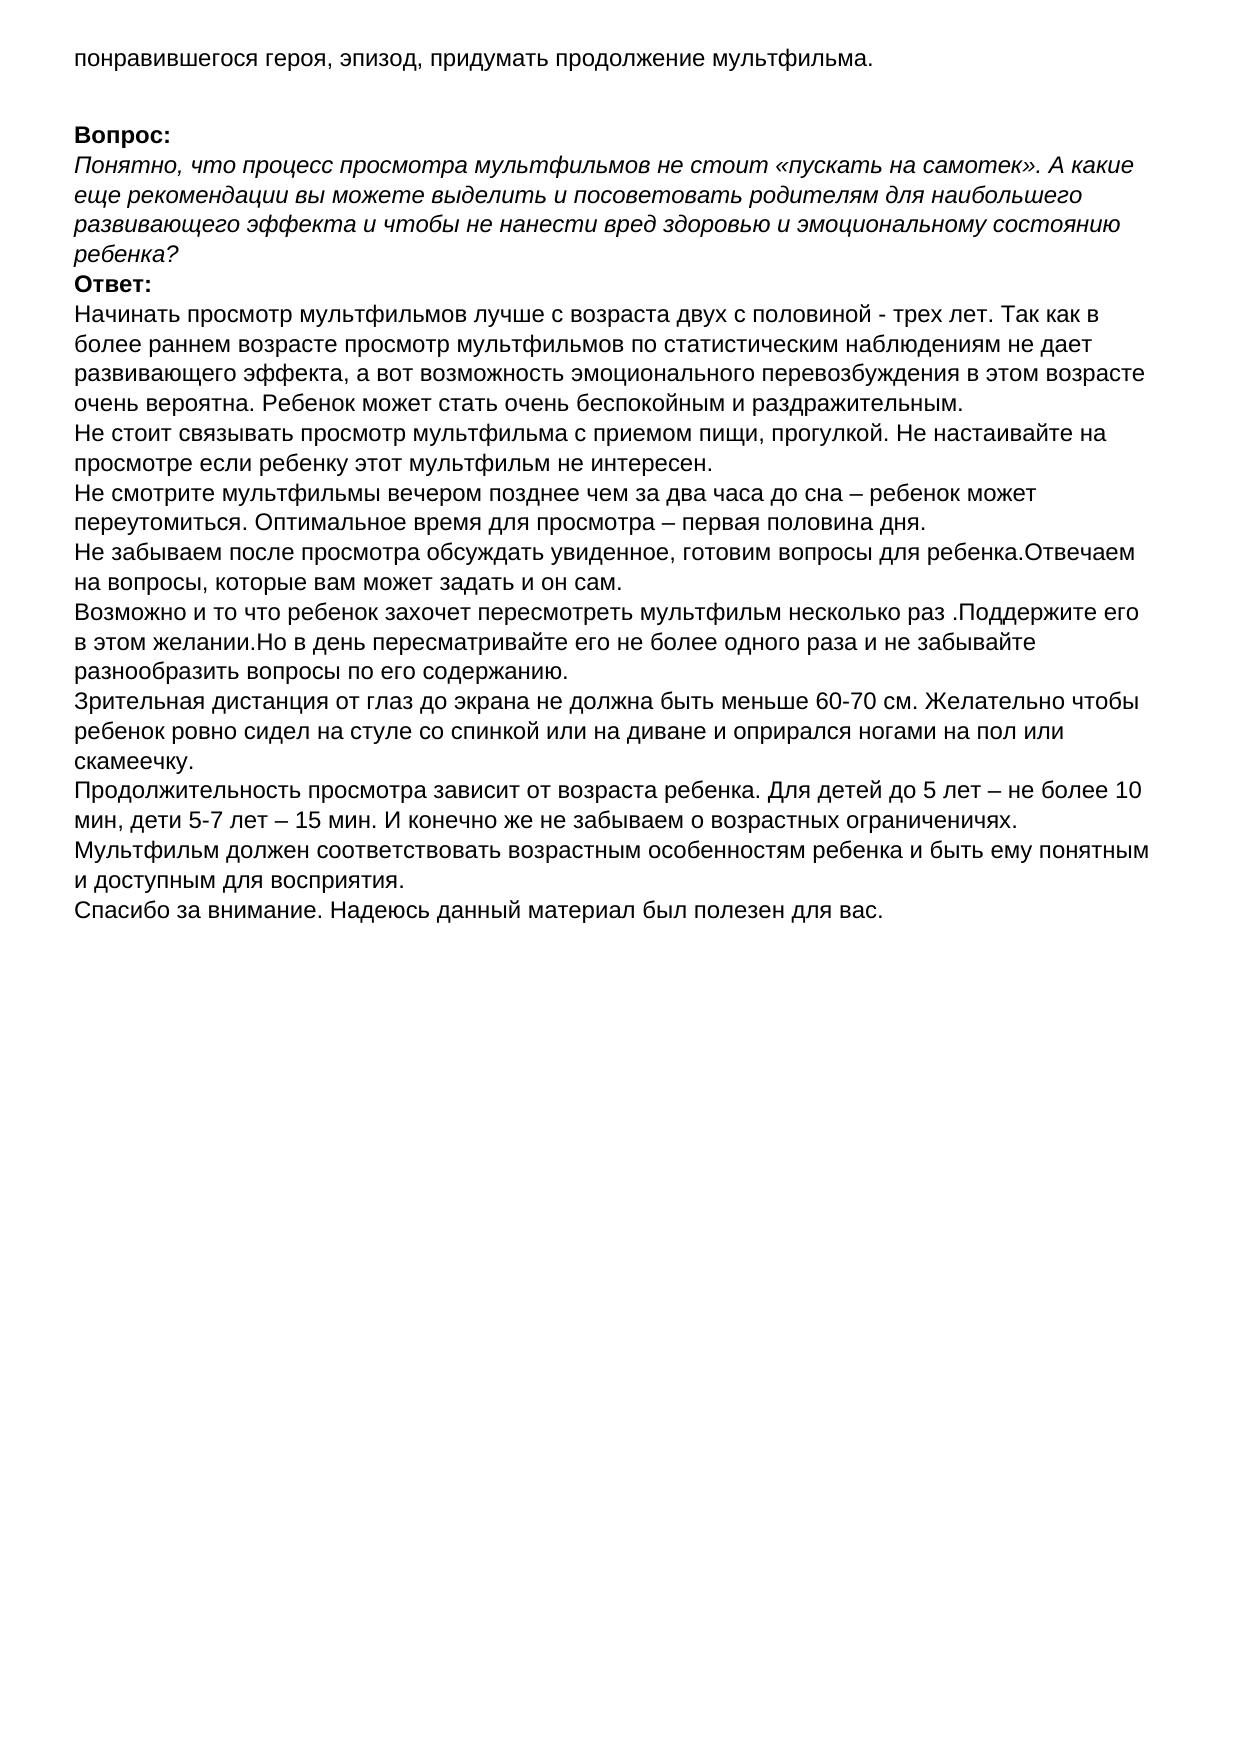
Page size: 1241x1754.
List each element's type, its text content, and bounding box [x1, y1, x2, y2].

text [74, 44, 1152, 102]
text Вопрос: Понятно, что процесс просмотра мультфильмов не стоит «пускать на самотек». А какие еще рекомендации вы можете выделить и посоветовать родителям для наибольшего развивающего эффекта и чтобы не нанести вред здоровью и эмоциональному состоянию ребенка? Ответ: Начинать просмотр мультфильмов лучше с возраста двух с половиной - трех лет. Так как в более раннем возрасте просмотр мультфильмов по статистическим наблюдениям не дает развивающего эффекта, а вот возможность эмоционального перевозбуждения в этом возрасте очень вероятна. Ребенок может стать очень беспокойным и раздражительным. Не стоит связывать просмотр мультфильма с приемом пищи, прогулкой. Не настаивайте на просмотре если ребенку этот мультфильм не интересен. Не смотрите мультфильмы вечером позднее чем за два часа до сна – ребенок может переутомиться. Оптимальное время для просмотра – первая половина дня. Не забываем после просмотра обсуждать увиденное, готовим вопросы для ребенка.Отвечаем на вопросы, которые вам может задать и он сам. Возможно и то что ребенок захочет пересмотреть мультфильм несколько раз .Поддержите его в этом желании.Но в день пересматривайте его не более одного раза и не забывайте разнообразить вопросы по его содержанию. Зрительная дистанция от глаз до экрана не должна быть меньше 60-70 см. Желательно чтобы ребенок ровно сидел на стуле со спинкой или на диване и оприрался ногами на пол или скамеечку. Продолжительность просмотра зависит от возраста ребенка. Для детей до 5 лет – не более 10 мин, дети 5-7 лет – 15 мин. И конечно же не забываем о возрастных ограниченичях. Мультфильм должен соответствовать возрастным особенностям ребенка и быть ему понятным и доступным для восприятия. Спасибо за внимание. Надеюсь данный материал был полезен для вас. [74, 121, 1152, 923]
